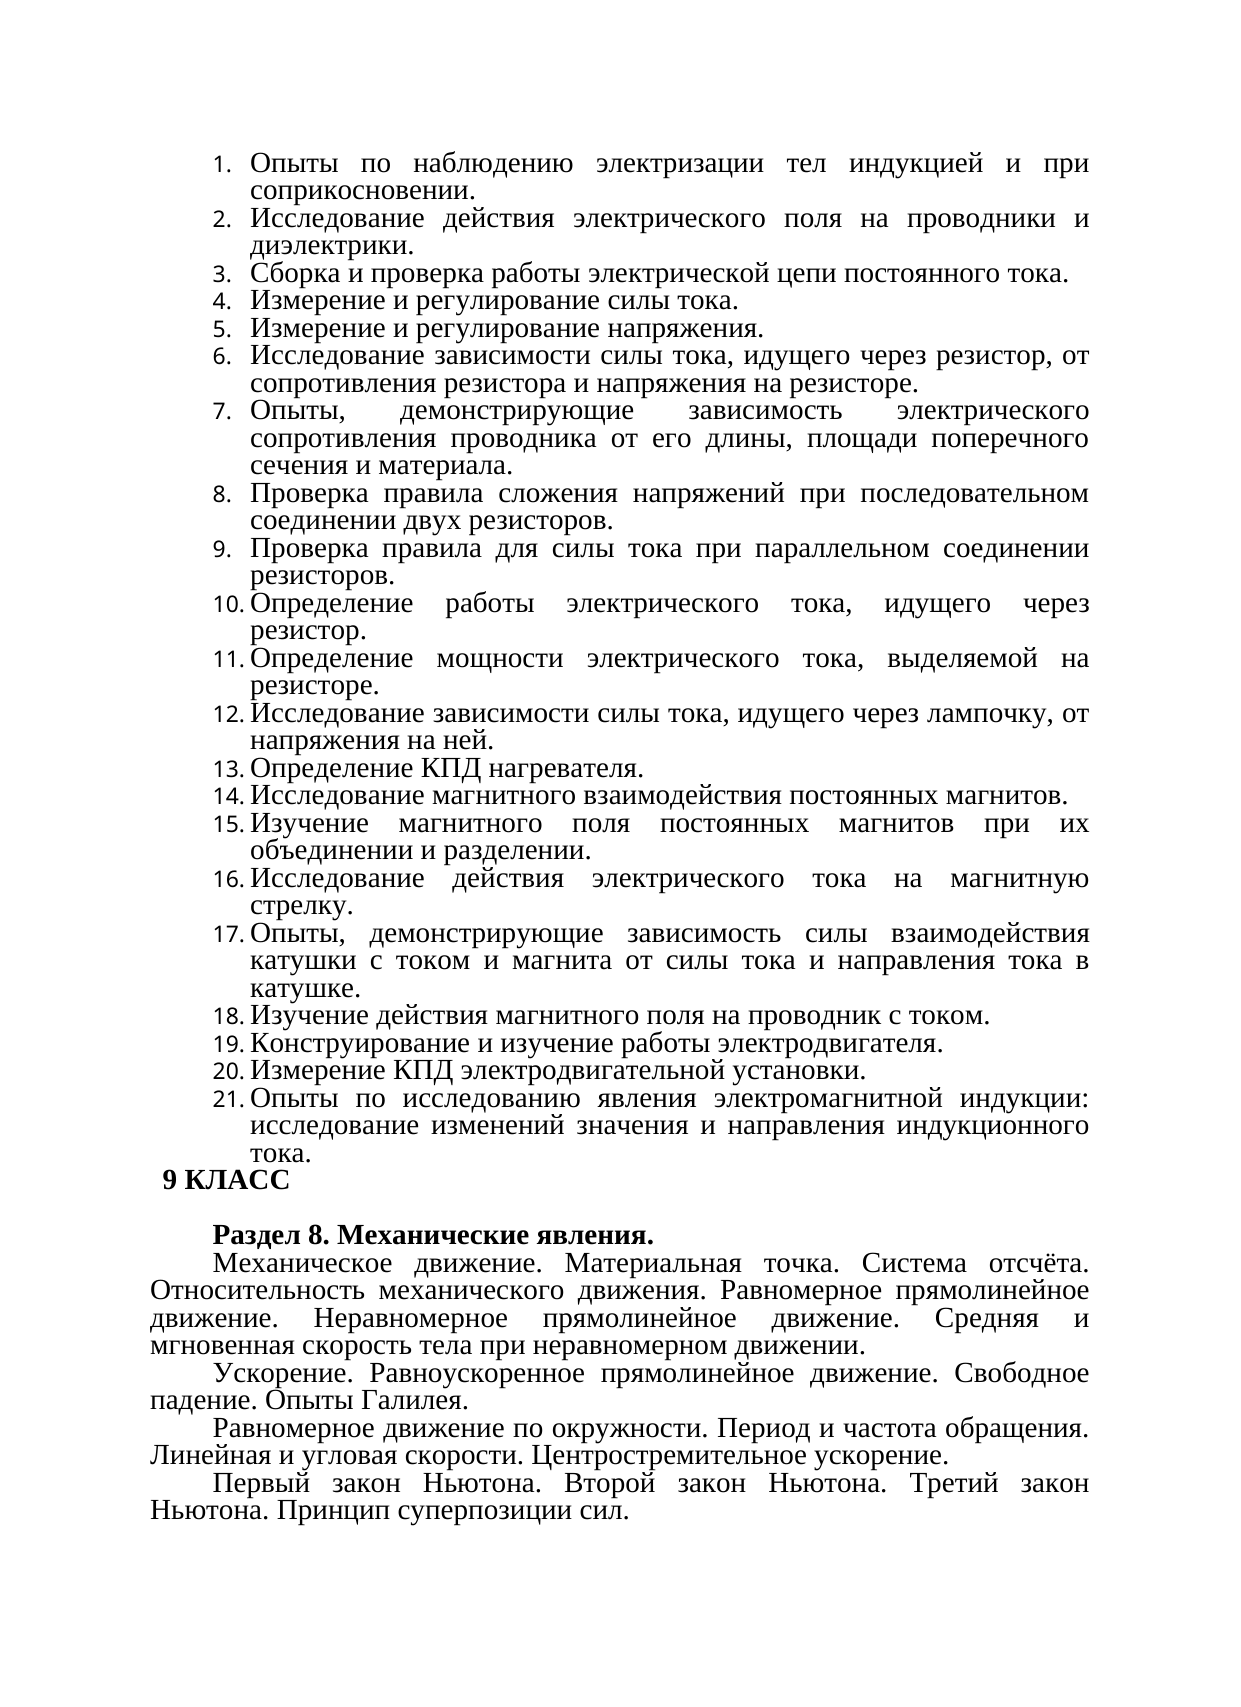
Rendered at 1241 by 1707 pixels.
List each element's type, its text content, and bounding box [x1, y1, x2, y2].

text Первый закон Ньютона. Второй закон Ньютона. Третий закон Ньютона. Принцип суперпозиции сил. [150, 1470, 1090, 1525]
text Ускорение. Равноускоренное прямолинейное движение. Свободное падение. Опыты Галилея. [150, 1360, 1090, 1415]
text Равномерное движение по окружности. Период и частота обращения. Линейная и угловая скорости. Центростремительное ускорение. [150, 1415, 1090, 1470]
list Конструирование и изучение работы электродвигателя. [212, 1030, 1090, 1057]
text Механическое движение. Материальная точка. Система отсчёта. Относительность механического движения. Равномерное прямолинейное движение. Неравномерное прямолинейное движение. Средняя и мгновенная скорость тела при неравномерном движении. [150, 1250, 1090, 1360]
list Исследование зависимости силы тока, идущего через резистор, от сопротивления резистора и напряжения на резисторе. [212, 342, 1090, 397]
list Определение работы электрического тока, идущего через резистор. [212, 590, 1090, 645]
list Исследование действия электрического тока на магнитную стрелку. [212, 865, 1090, 920]
list Измерение и регулирование напряжения. [212, 315, 1090, 342]
list Измерение и регулирование силы тока. [212, 287, 1090, 315]
list Исследование магнитного взаимодействия постоянных магнитов. [212, 782, 1090, 810]
list Изучение магнитного поля постоянных магнитов при их объединении и разделении. [212, 810, 1090, 865]
text 9 КЛАСС [162, 1167, 1090, 1195]
list Измерение КПД электродвигательной установки. [212, 1057, 1090, 1085]
list Проверка правила для силы тока при параллельном соединении резисторов. [212, 535, 1090, 590]
list Сборка и проверка работы электрической цепи постоянного тока. [212, 260, 1090, 287]
text Раздел 8. Механические явления. [150, 1222, 1090, 1250]
list Опыты по наблюдению электризации тел индукцией и при соприкосновении. [212, 150, 1090, 205]
list Опыты, демонстрирующие зависимость силы взаимодействия катушки с током и магнита от силы тока и направления тока в катушке. [212, 920, 1090, 1002]
list Исследование действия электрического поля на проводники и диэлектрики. [212, 205, 1090, 260]
list Опыты по исследованию явления электромагнитной индукции: исследование изменений значения и направления индукционного тока. [212, 1085, 1090, 1167]
list Определение КПД нагревателя. [212, 755, 1090, 782]
list Исследование зависимости силы тока, идущего через лампочку, от напряжения на ней. [212, 700, 1090, 755]
list Изучение действия магнитного поля на проводник с током. [212, 1002, 1090, 1030]
list Опыты, демонстрирующие зависимость электрического сопротивления проводника от его длины, площади поперечного сечения и материала. [212, 397, 1090, 480]
list Определение мощности электрического тока, выделяемой на резисторе. [212, 645, 1090, 700]
list Проверка правила сложения напряжений при последовательном соединении двух резисторов. [212, 480, 1090, 535]
